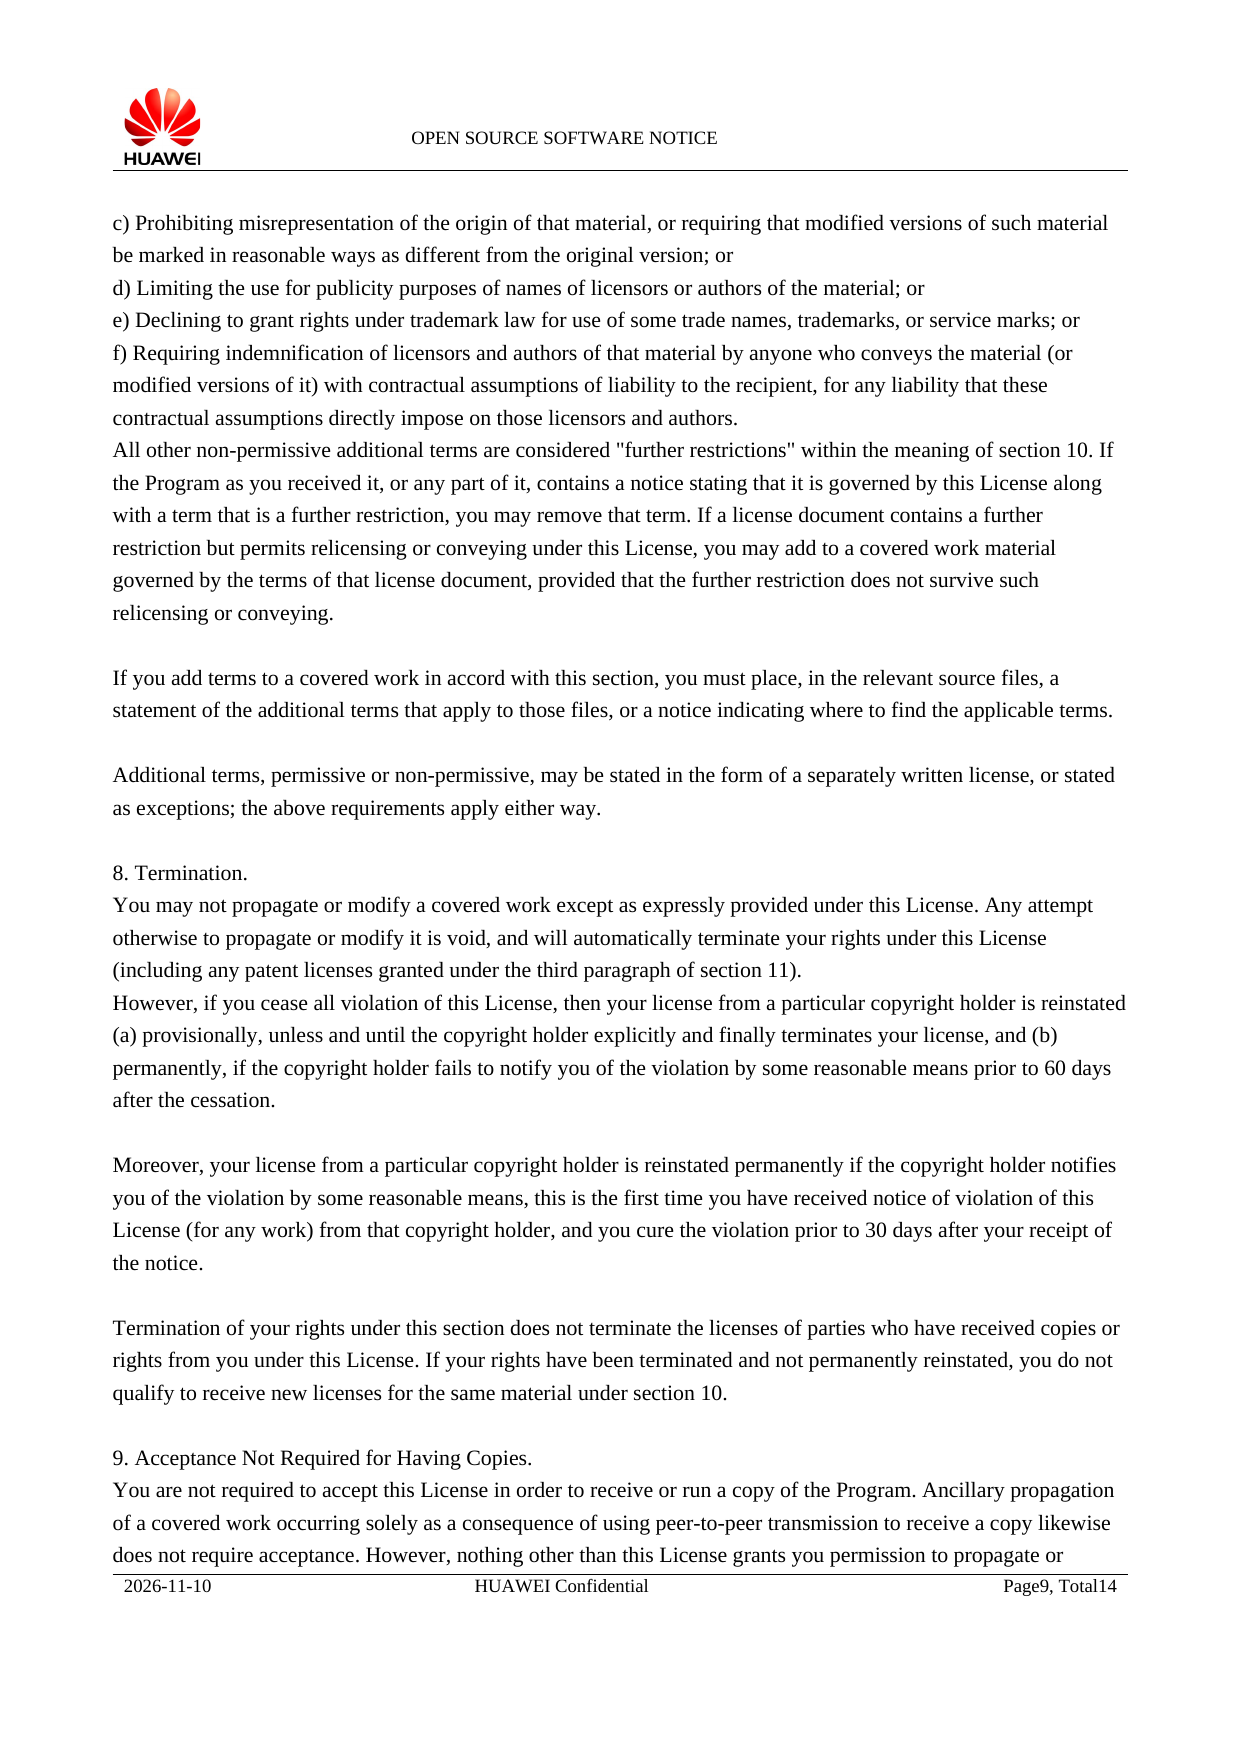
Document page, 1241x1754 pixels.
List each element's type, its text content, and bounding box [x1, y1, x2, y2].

picture [124, 88, 201, 165]
